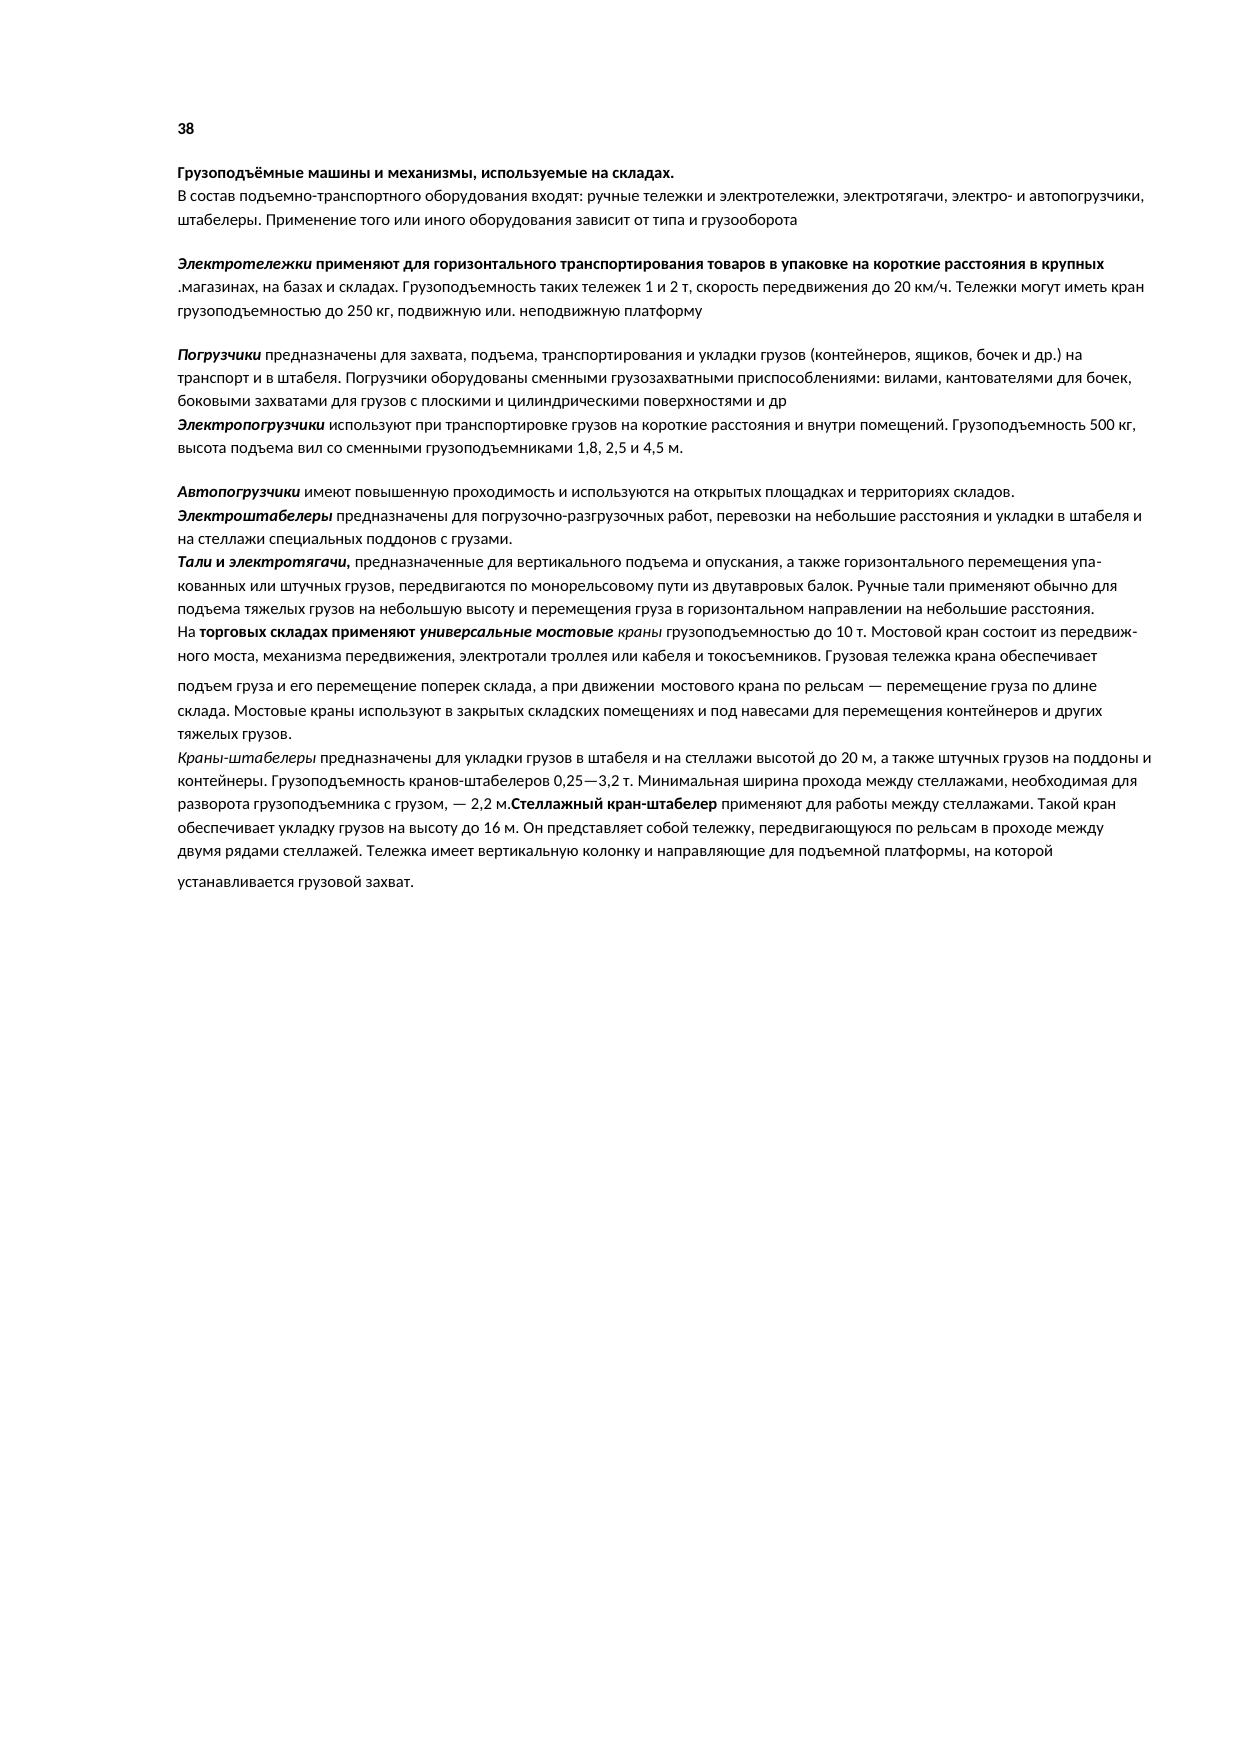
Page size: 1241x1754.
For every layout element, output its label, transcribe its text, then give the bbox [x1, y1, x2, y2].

text Автопогрузчики имеют повышенную проходимость и используются на открытых площадках и территориях складов. Электроштабелеры предназначены для погрузочно-разгрузочных работ, перевозки на небольшие расстояния и укладки в штабеля и на стеллажи специальных поддонов с грузами. Тали и электротягачи, предназначенные для вертикального подъема и опускания, а также горизонтального перемещения упакованных или штучных грузов, передвигаются по монорельсовому пути из двутавровых балок. Ручные тали применяют обычно для подъема тяжелых грузов на небольшую высоту и перемещения груза в горизонтальном направлении на небольшие расстояния. На торговых складах применяют универсальные мостовые краны грузоподъемностью до 10 т. Мостовой кран состоит из передвижного моста, механизма передвижения, электротали троллея или кабеля и токосъемников. Грузовая тележка крана обеспечивает подъем груза и его перемещение поперек склада, а при движении мостового крана по рельсам — перемещение груза по длине склада. Мостовые краны используют в закрытых складских помещениях и под навесами для перемещения контейнеров и других тяжелых грузов. Краны-штабелеры предназначены для укладки грузов в штабеля и на стеллажи высотой до 20 м, а также штучных грузов на поддоны и контейнеры. Грузоподъемность кранов-штабелеров 0,25—3,2 т. Минимальная ширина прохода между стеллажами, необходимая для разворота грузоподъемника с грузом, — 2,2 м.Стеллажный кран-штабелер применяют для работы между стеллажами. Такой кран обеспечивает укладку грузов на высоту до 16 м. Он представляет собой тележку, передвигающуюся по рельсам в проходе между двумя рядами стеллажей. Тележка имеет вертикальную колонку и направляющие для подъемной платформы, на которой устанавливается грузовой захват. [177, 481, 1152, 893]
text Погрузчики предназначены для захвата, подъема, транспортирования и укладки грузов (контейнеров, ящиков, бочек и др.) на транспорт и в штабеля. Погрузчики оборудованы сменными грузозахватными приспособлениями: вилами, кантователями для бочек, боковыми захватами для грузов с плоскими и цилиндрическими поверхностями и др Электропогрузчики используют при транспортировке грузов на короткие расстояния и внутри помещений. Грузоподъемность 500 кг, высота подъема вил со сменными грузоподъемниками 1,8, 2,5 и 4,5 м. [177, 344, 1152, 458]
text Грузоподъёмные машины и механизмы, используемые на складах. В состав подъемно-транспортного оборудования входят: ручные тележки и электротележки, электротягачи, электро- и автопогрузчики, штабелеры. Применение того или иного оборудования зависит от типа и грузооборота [177, 162, 1152, 229]
text 38 [177, 118, 1152, 138]
text Электротележки применяют для горизонтального транспортирования товаров в упаковке на короткие расстояния в крупных .магазинах, на базах и складах. Грузоподъемность таких тележек 1 и 2 т, скорость передвижения до 20 км/ч. Тележки могут иметь кран грузоподъемностью до 250 кг, подвижную или. неподвижную платформу [177, 253, 1152, 320]
